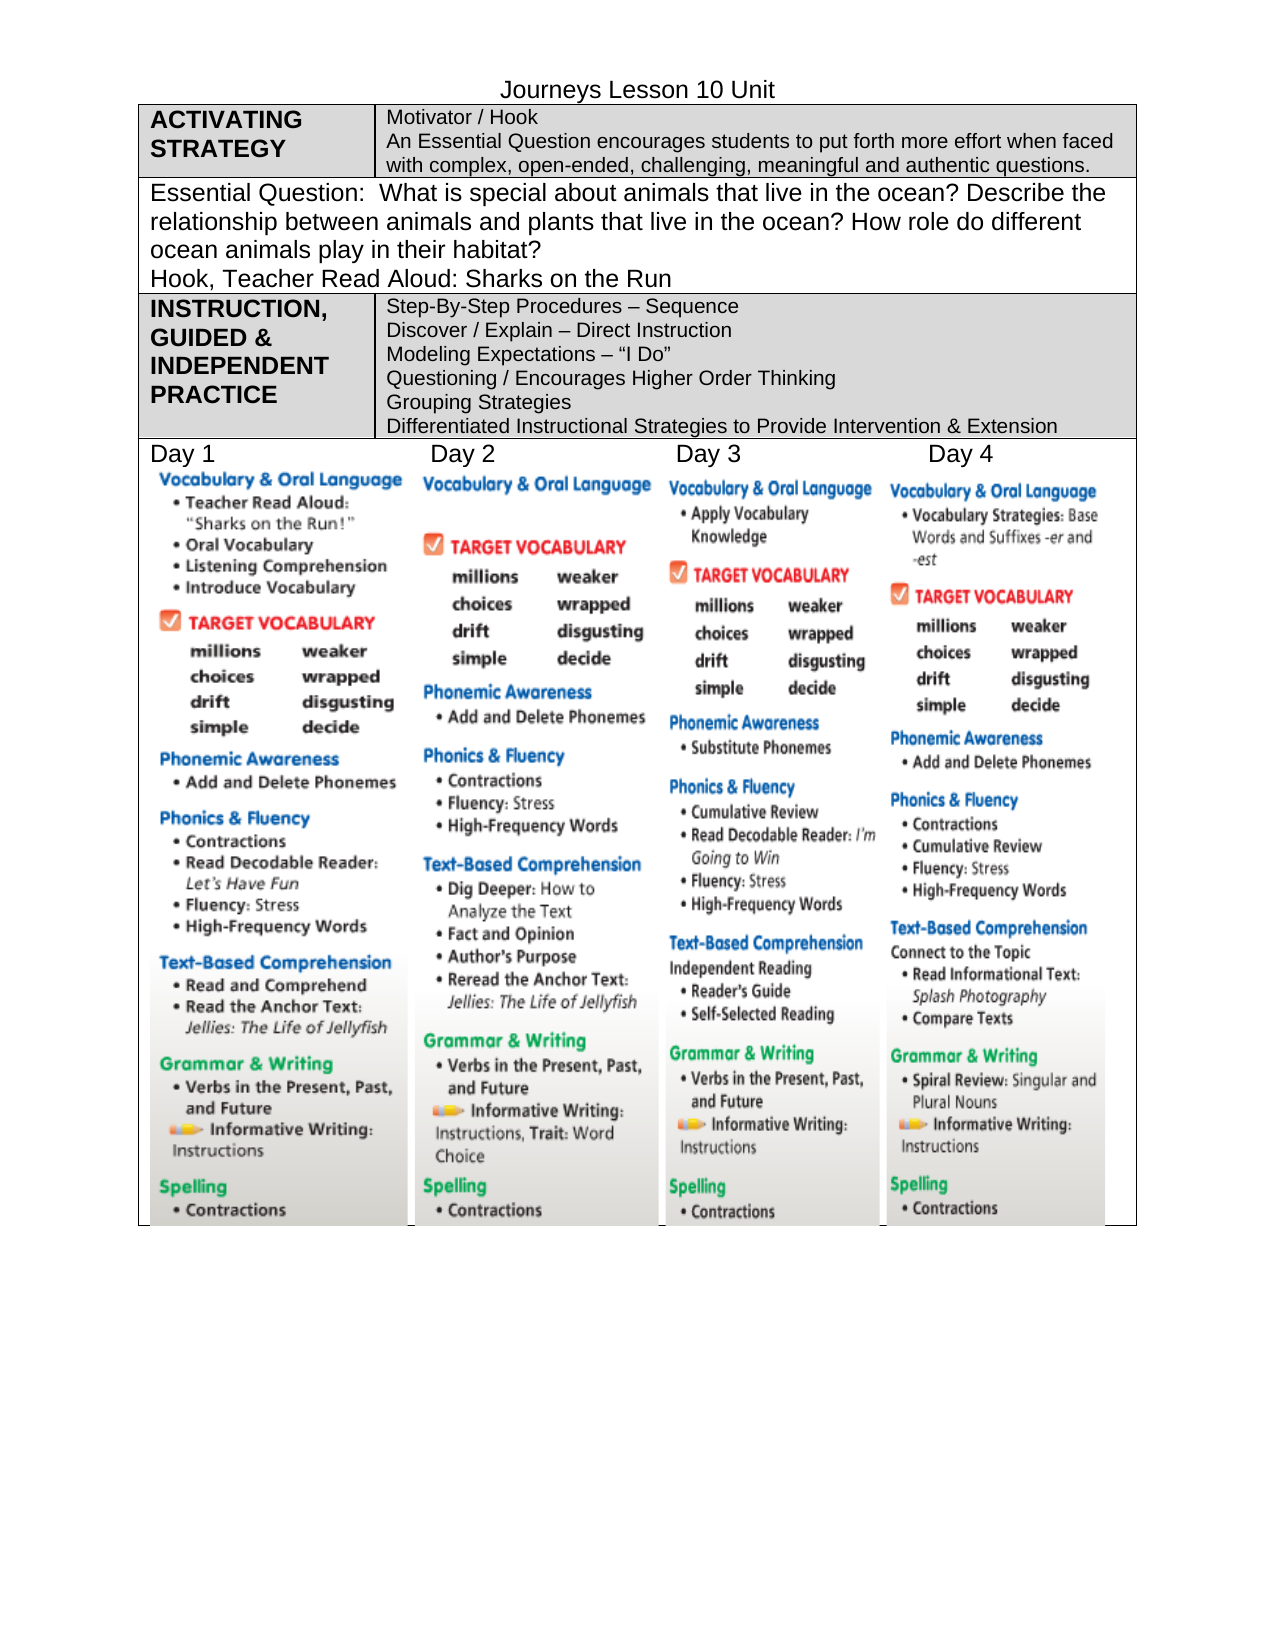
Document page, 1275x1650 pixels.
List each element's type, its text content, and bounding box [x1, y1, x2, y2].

table_cell Essential Question: What is special about animals that live in the ocean? Describe the relationship between animals and plants that live in the ocean? How role do different ocean animals play in their habitat? Hook, Teacher Read Aloud: Sharks on the Run [139, 178, 1136, 293]
table_cell Step-By-Step Procedures – Sequence Discover / Explain – Direct Instruction Modeling Expectations – “I Do” Questioning / Encourages Higher Order Thinking Grouping Strategies Differentiated Instructional Strategies to Provide Intervention & Extension [376, 294, 1136, 437]
picture [414, 467, 659, 1226]
table_cell INSTRUCTION, GUIDED & INDEPENDENT PRACTICE [139, 294, 374, 437]
table_cell ACTIVATING STRATEGY [139, 105, 374, 177]
picture [665, 476, 880, 1226]
picture [150, 467, 408, 1226]
picture [886, 476, 1106, 1226]
table_cell Day 1 Day 2 Day 3 Day 4 [139, 439, 1136, 1225]
table_cell Motivator / Hook An Essential Question encourages students to put forth more effort when faced with complex, open-ended, challenging, meaningful and authentic questions. [376, 105, 1136, 177]
